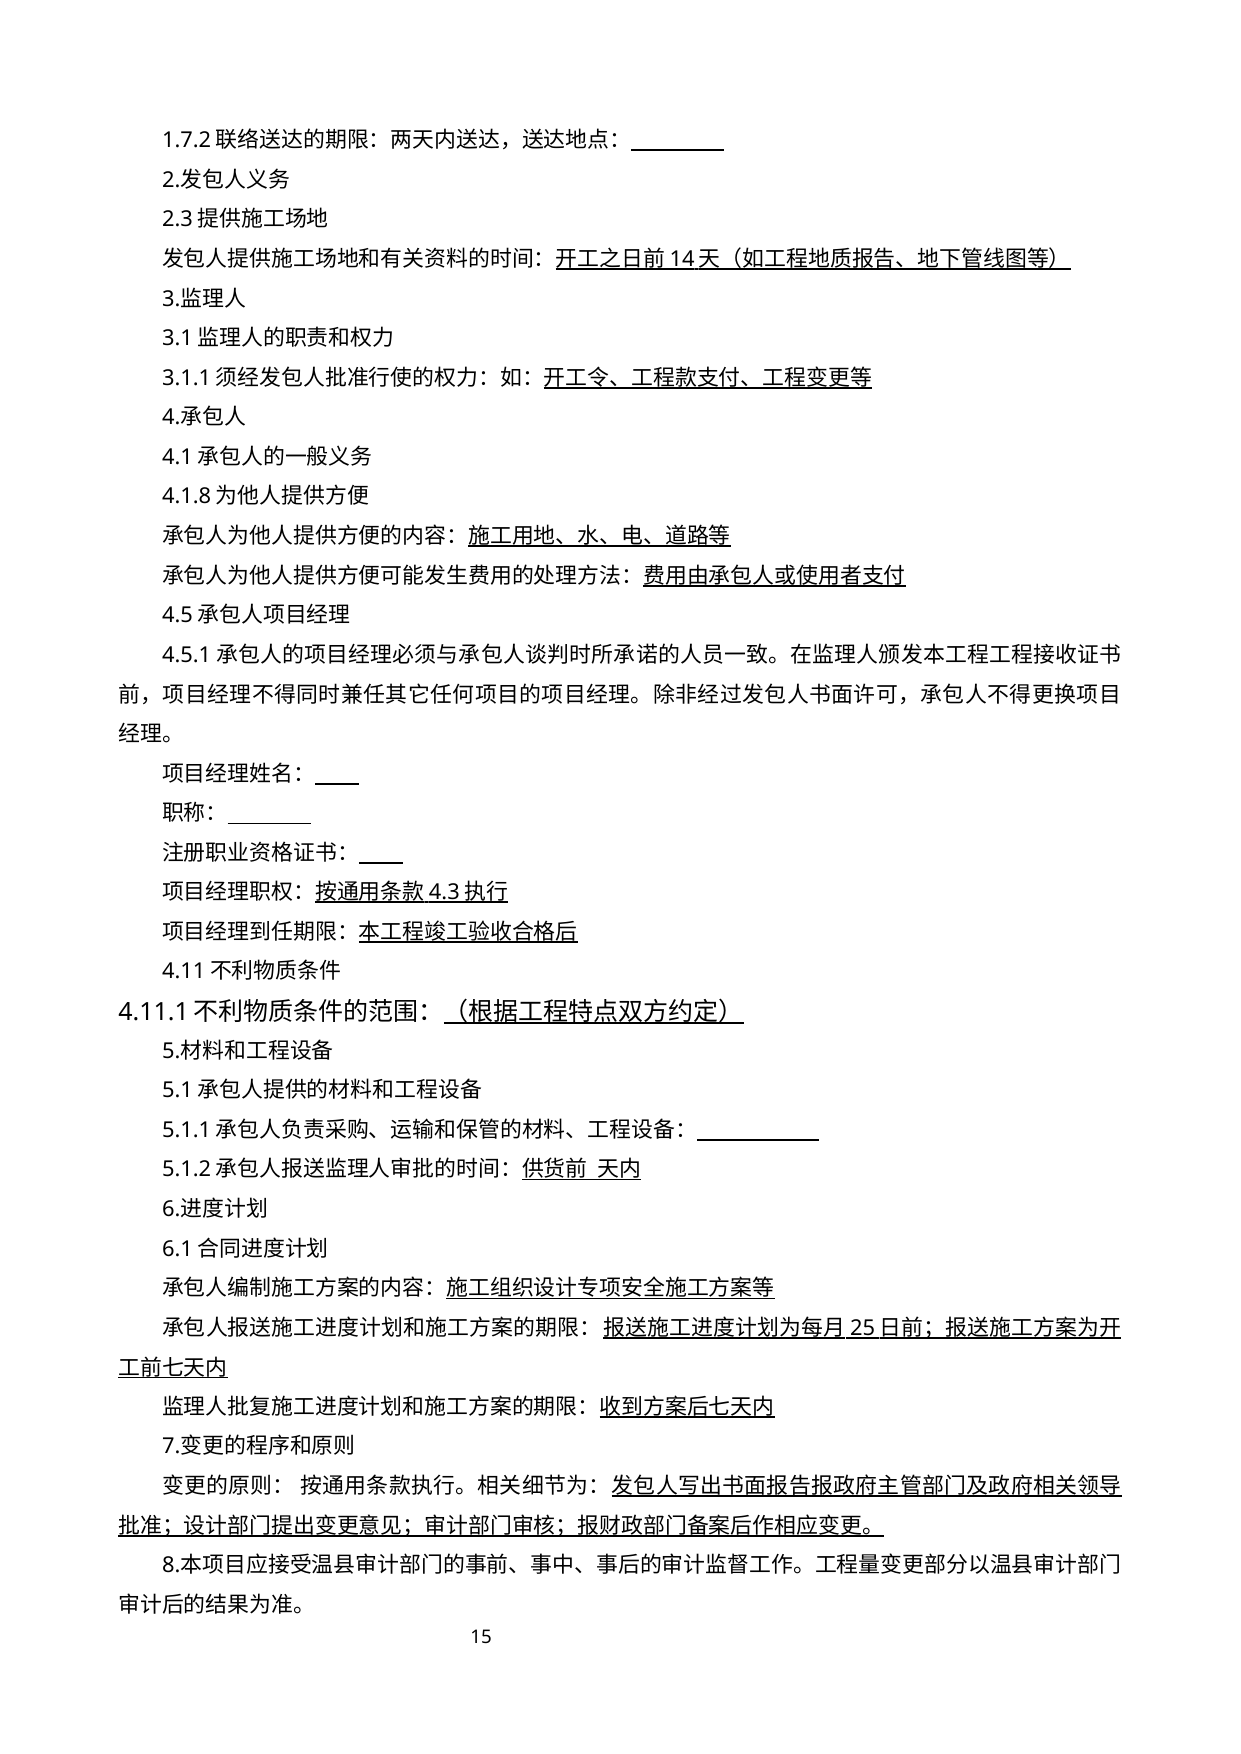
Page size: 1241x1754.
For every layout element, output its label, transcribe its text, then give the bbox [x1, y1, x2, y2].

text 2.3提供施工场地 [118, 198, 1122, 237]
text 3.监理人 [118, 277, 1122, 316]
text 6.进度计划 [118, 1187, 1122, 1227]
text 1.7.2联络送达的期限：两天内送达，送达地点： [118, 118, 1122, 158]
text 6.1合同进度计划 [118, 1227, 1122, 1266]
text 注册职业资格证书： [118, 831, 1122, 871]
text 变更的原则： 按通用条款执行。相关细节为：发包人写出书面报告报政府主管部门及政府相关领导批准；设计部门提出变更意见；审计部门审核；报财政部门备案后作相应变更。 [118, 1464, 1122, 1543]
text 5.材料和工程设备 [118, 1029, 1122, 1068]
text 5.1.1承包人负责采购、运输和保管的材料、工程设备： [118, 1108, 1122, 1148]
text 4.5.1承包人的项目经理必须与承包人谈判时所承诺的人员一致。在监理人颁发本工程工程接收证书前，项目经理不得同时兼任其它任何项目的项目经理。除非经过发包人书面许可，承包人不得更换项目经理。 [118, 633, 1122, 752]
text 监理人批复施工进度计划和施工方案的期限：收到方案后七天内 [118, 1385, 1122, 1425]
text 4.承包人 [118, 396, 1122, 435]
text 发包人提供施工场地和有关资料的时间：开工之日前14天（如工程地质报告、地下管线图等） [118, 237, 1122, 277]
text 3.1.1须经发包人批准行使的权力：如：开工令、工程款支付、工程变更等 [118, 356, 1122, 396]
text 5.1承包人提供的材料和工程设备 [118, 1068, 1122, 1108]
text 承包人报送施工进度计划和施工方案的期限：报送施工进度计划为每月25日前；报送施工方案为开工前七天内 [118, 1306, 1122, 1385]
text 4.11不利物质条件 [118, 950, 1122, 989]
text 项目经理到任期限：本工程竣工验收合格后 [118, 910, 1122, 950]
text 4.1.8为他人提供方便 [118, 475, 1122, 514]
text 4.1承包人的一般义务 [118, 435, 1122, 475]
text 项目经理职权：按通用条款4.3执行 [118, 871, 1122, 910]
text 承包人编制施工方案的内容：施工组织设计专项安全施工方案等 [118, 1266, 1122, 1306]
text 8.本项目应接受温县审计部门的事前、事中、事后的审计监督工作。工程量变更部分以温县审计部门审计后的结果为准。 [118, 1543, 1122, 1623]
text 7.变更的程序和原则 [118, 1425, 1122, 1464]
text 承包人为他人提供方便的内容：施工用地、水、电、道路等 [118, 514, 1122, 554]
text 5.1.2承包人报送监理人审批的时间：供货前 天内 [118, 1148, 1122, 1187]
text 4.5承包人项目经理 [118, 593, 1122, 633]
text 承包人为他人提供方便可能发生费用的处理方法：费用由承包人或使用者支付 [118, 554, 1122, 593]
text 4.11.1不利物质条件的范围：（根据工程特点双方约定） [118, 989, 1122, 1029]
text 项目经理姓名： [118, 752, 1122, 791]
text 职称： [118, 791, 1122, 831]
text 2.发包人义务 [118, 158, 1122, 198]
text 3.1监理人的职责和权力 [118, 316, 1122, 356]
